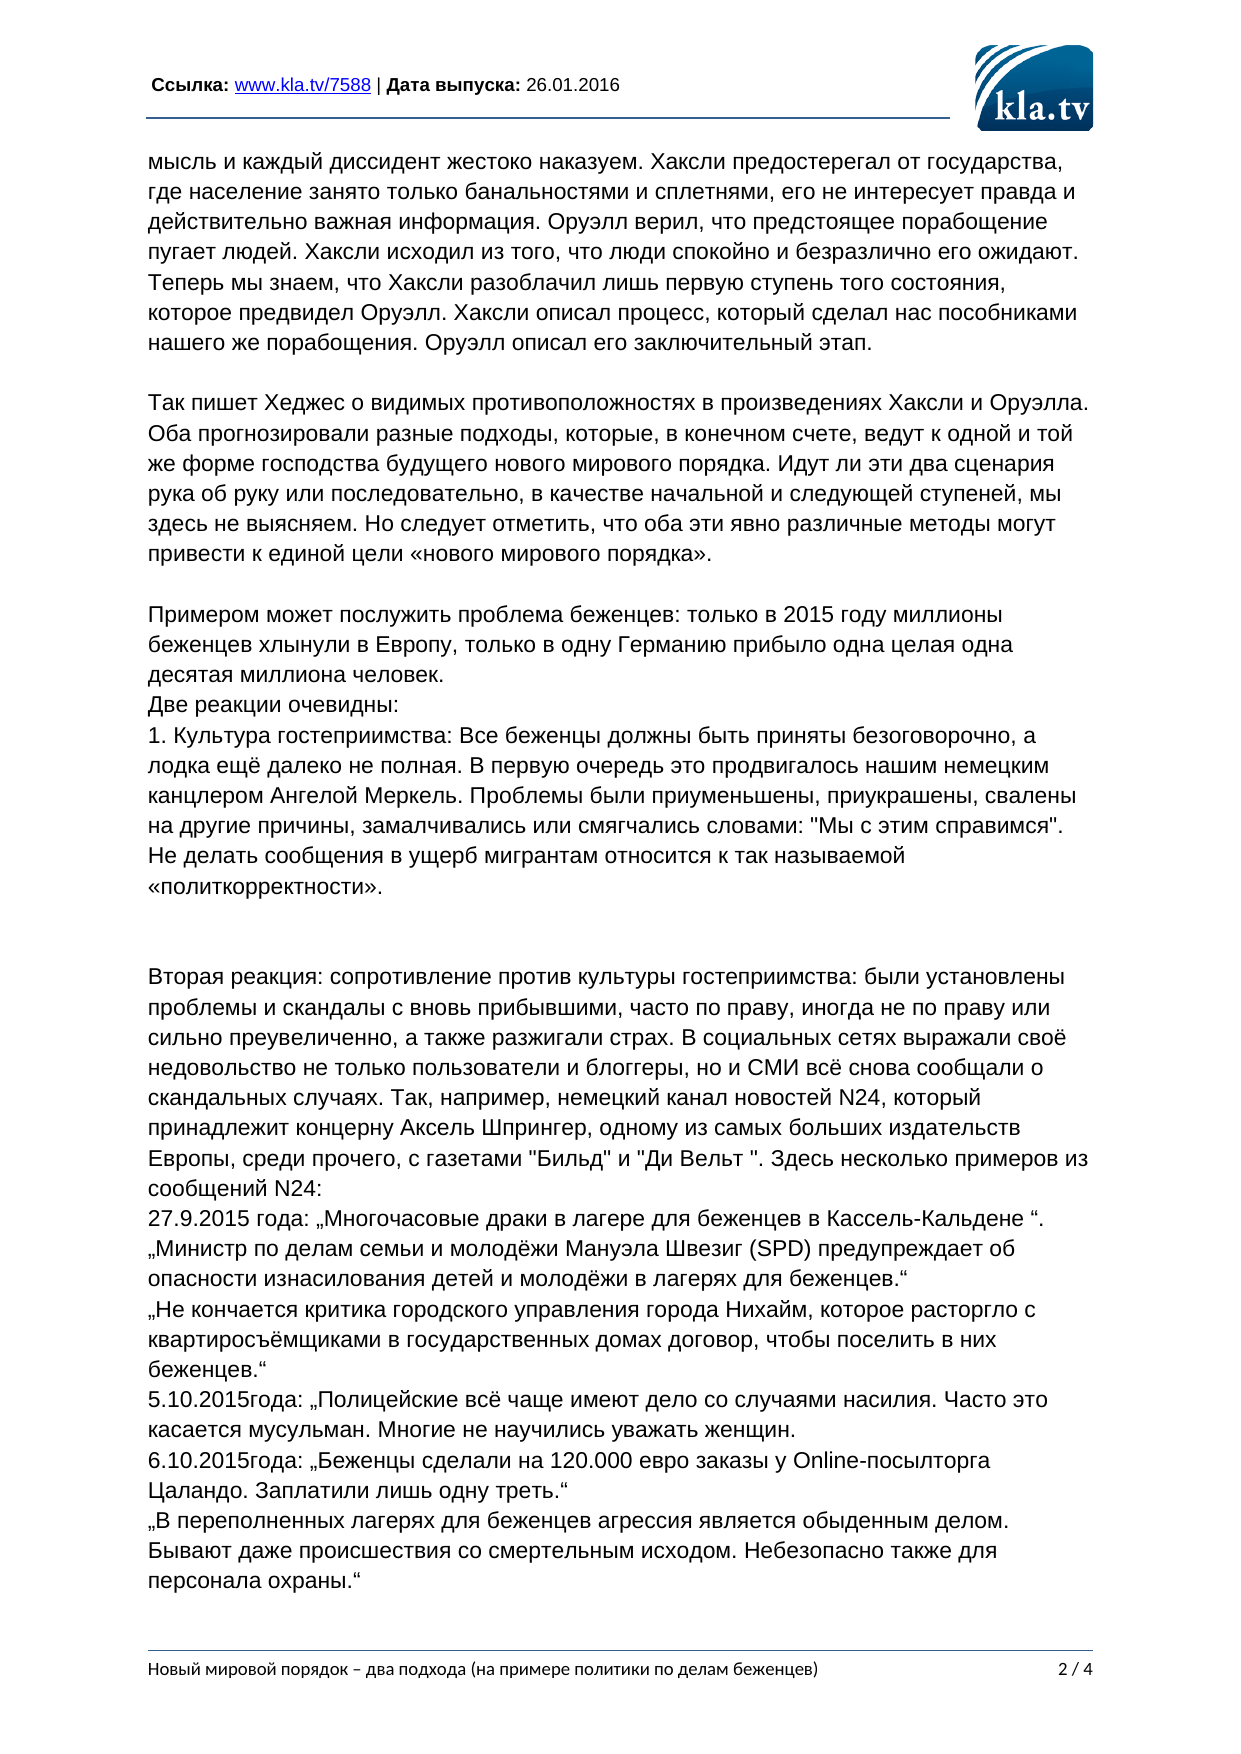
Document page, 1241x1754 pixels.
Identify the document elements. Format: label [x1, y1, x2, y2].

text [148, 148, 1093, 1624]
